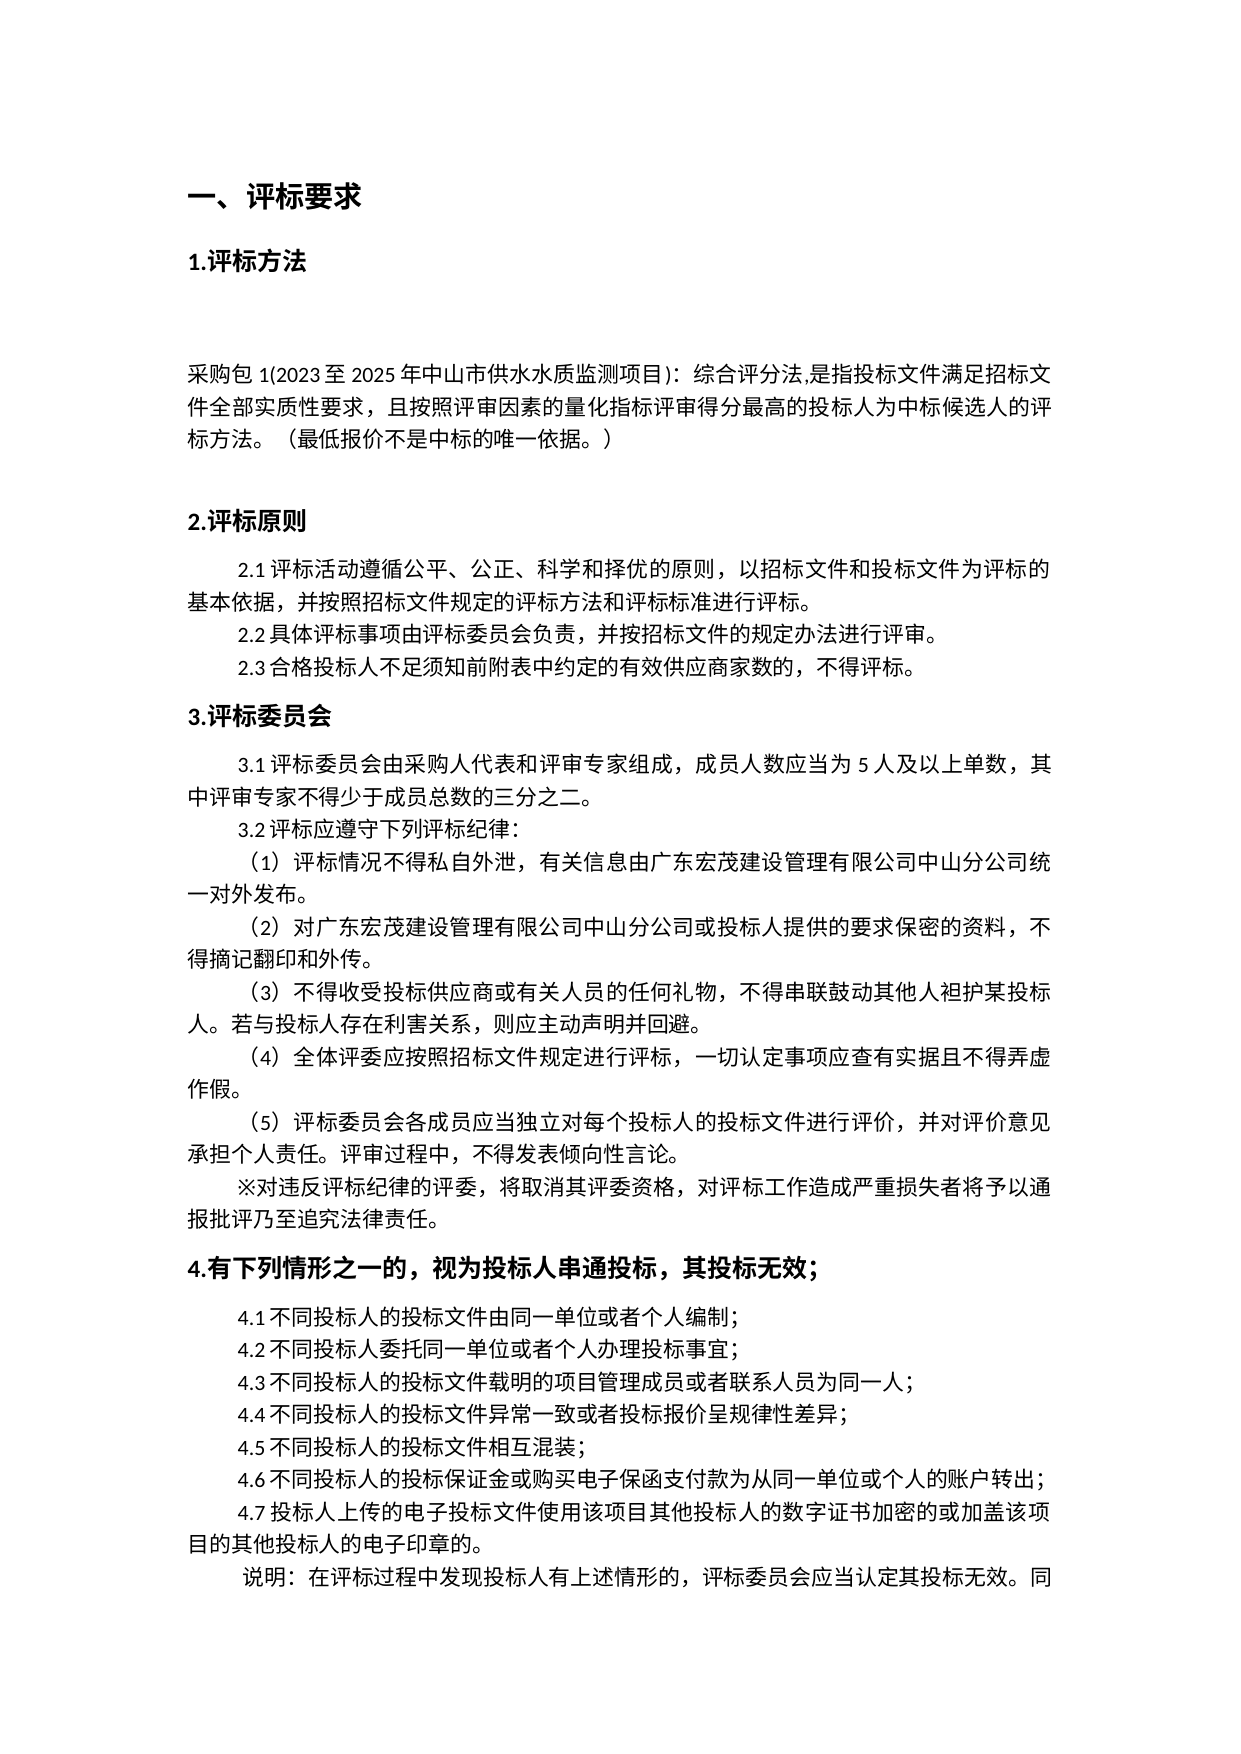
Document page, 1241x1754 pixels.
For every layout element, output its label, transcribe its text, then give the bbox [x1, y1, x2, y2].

text 4.4不同投标人的投标文件异常一致或者投标报价呈规律性差异； [187, 1397, 1053, 1429]
text 3.评标委员会 [187, 682, 1053, 747]
text 2.1评标活动遵循公平、公正、科学和择优的原则，以招标文件和投标文件为评标的基本依据，并按照招标文件规定的评标方法和评标标准进行评标。 [187, 552, 1053, 617]
text 4.6不同投标人的投标保证金或购买电子保函支付款为从同一单位或个人的账户转出； [187, 1462, 1053, 1494]
text 2.3合格投标人不足须知前附表中约定的有效供应商家数的，不得评标。 [187, 649, 1053, 682]
text （3）不得收受投标供应商或有关人员的任何礼物，不得串联鼓动其他人袒护某投标人。若与投标人存在利害关系，则应主动声明并回避。 [187, 974, 1053, 1039]
text （5）评标委员会各成员应当独立对每个投标人的投标文件进行评价，并对评价意见承担个人责任。评审过程中，不得发表倾向性言论。 [187, 1104, 1053, 1169]
text 2.2具体评标事项由评标委员会负责，并按招标文件的规定办法进行评审。 [187, 617, 1053, 649]
text 采购包1(2023至2025年中山市供水水质监测项目)：综合评分法,是指投标文件满足招标文件全部实质性要求，且按照评审因素的量化指标评审得分最高的投标人为中标候选人的评标方法。（最低报价不是中标的唯一依据。） [187, 357, 1053, 454]
text （2）对广东宏茂建设管理有限公司中山分公司或投标人提供的要求保密的资料，不得摘记翻印和外传。 [187, 909, 1053, 974]
text 4.3不同投标人的投标文件载明的项目管理成员或者联系人员为同一人； [187, 1364, 1053, 1397]
text （1）评标情况不得私自外泄，有关信息由广东宏茂建设管理有限公司中山分公司统一对外发布。 [187, 844, 1053, 909]
text 4.2不同投标人委托同一单位或者个人办理投标事宜； [187, 1332, 1053, 1364]
text ※对违反评标纪律的评委，将取消其评委资格，对评标工作造成严重损失者将予以通报批评乃至追究法律责任。 [187, 1169, 1053, 1234]
text 3.2评标应遵守下列评标纪律： [187, 812, 1053, 844]
text 3.1评标委员会由采购人代表和评审专家组成，成员人数应当为5人及以上单数，其中评审专家不得少于成员总数的三分之二。 [187, 747, 1053, 812]
text （4）全体评委应按照招标文件规定进行评标，一切认定事项应查有实据且不得弄虚作假。 [187, 1039, 1053, 1104]
text 4.5不同投标人的投标文件相互混装； [187, 1429, 1053, 1462]
text 2.评标原则 [187, 487, 1053, 552]
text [187, 1559, 1053, 1592]
text 1.评标方法 [187, 227, 1053, 292]
text 4.有下列情形之一的，视为投标人串通投标，其投标无效； [187, 1234, 1053, 1299]
text 一、评标要求 [187, 162, 1053, 227]
text 4.7投标人上传的电子投标文件使用该项目其他投标人的数字证书加密的或加盖该项目的其他投标人的电子印章的。 [187, 1494, 1053, 1559]
text 4.1不同投标人的投标文件由同一单位或者个人编制； [187, 1299, 1053, 1332]
